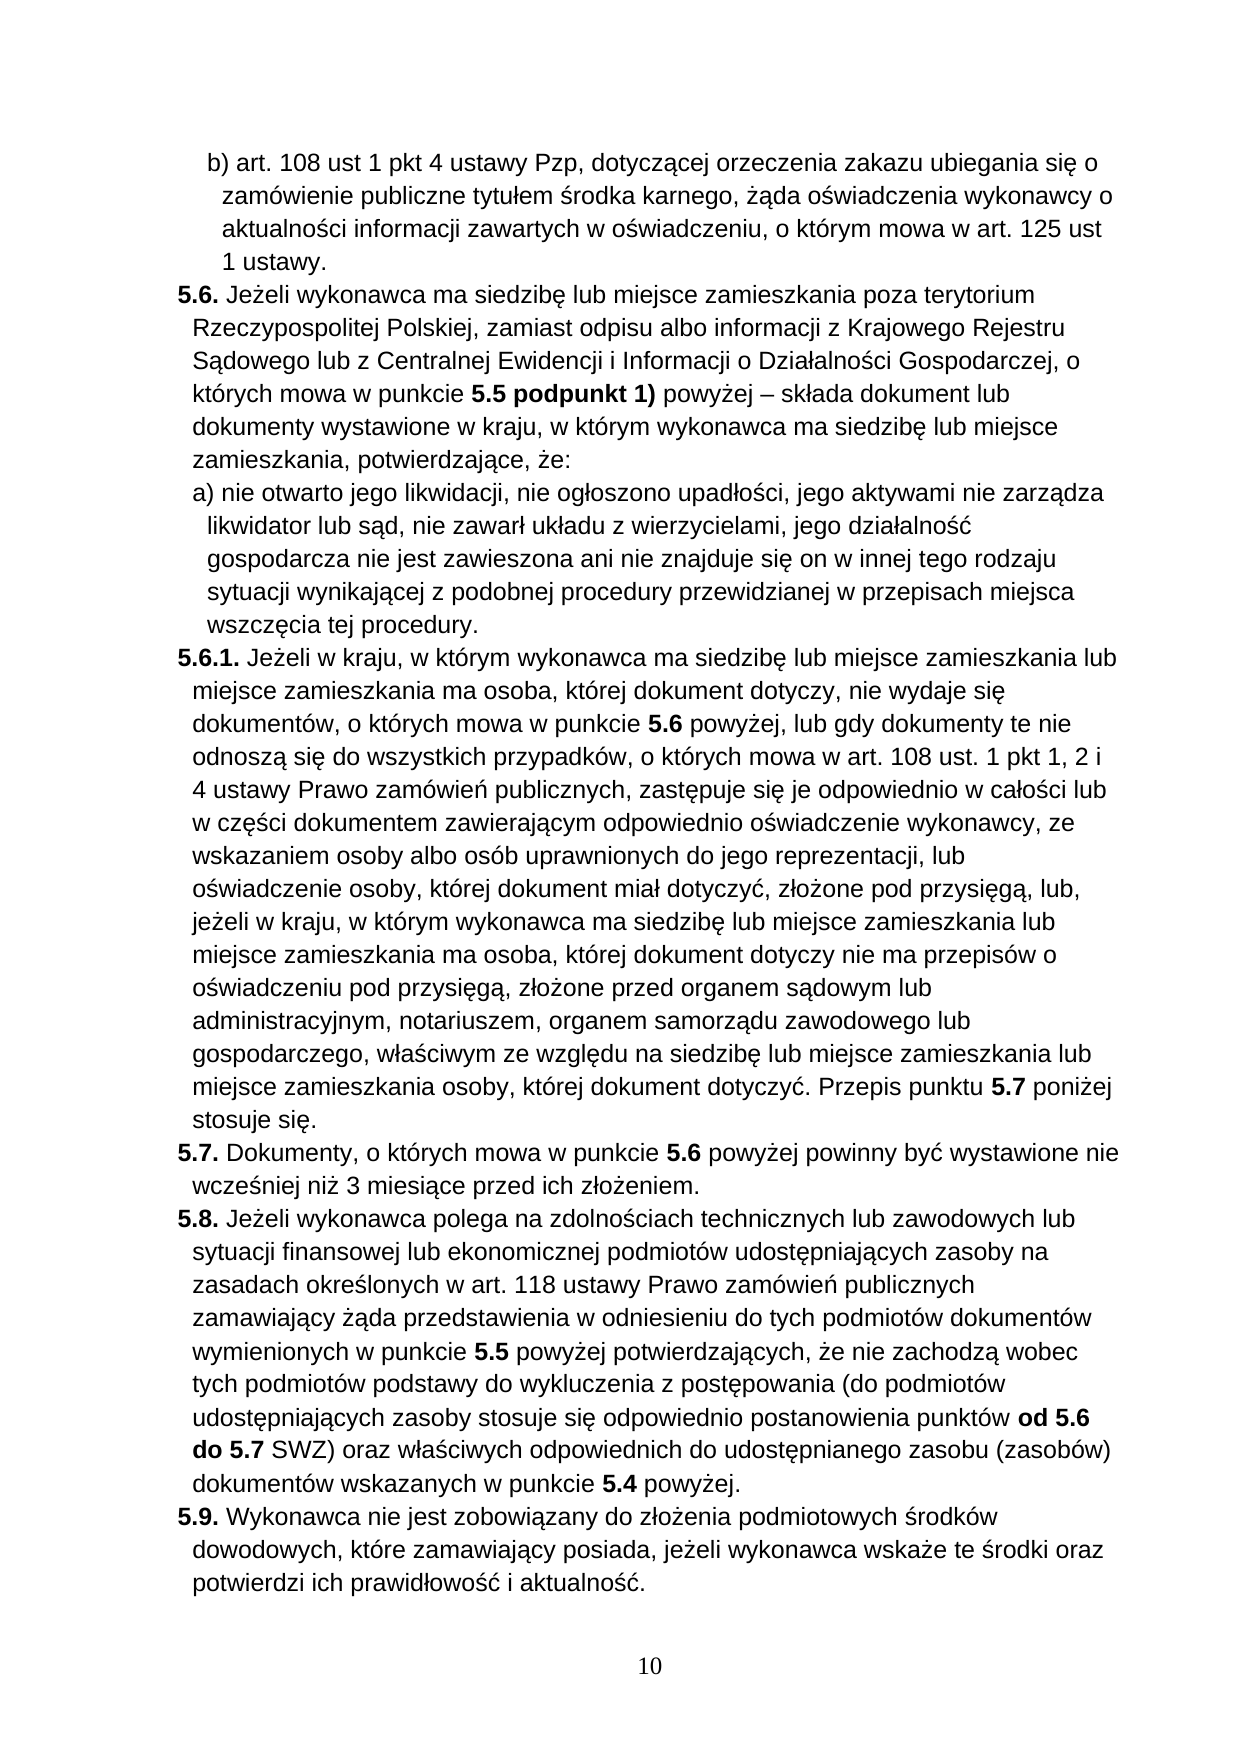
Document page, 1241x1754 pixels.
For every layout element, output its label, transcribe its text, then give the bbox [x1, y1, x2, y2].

text 5.9. Wykonawca nie jest zobowiązany do złożenia podmiotowych środków dowodowych, które zamawiający posiada, jeżeli wykonawca wskaże te środki oraz potwierdzi ich prawidłowość i aktualność. [177, 1502, 1122, 1596]
text b) art. 108 ust 1 pkt 4 ustawy Pzp, dotyczącej orzeczenia zakazu ubiegania się o zamówienie publiczne tytułem środka karnego, żąda oświadczenia wykonawcy o aktualności informacji zawartych w oświadczeniu, o którym mowa w art. 125 ust 1 ustawy. [207, 148, 1122, 276]
text 5.6. Jeżeli wykonawca ma siedzibę lub miejsce zamieszkania poza terytorium Rzeczypospolitej Polskiej, zamiast odpisu albo informacji z Krajowego Rejestru Sądowego lub z Centralnej Ewidencji i Informacji o Działalności Gospodarczej, o których mowa w punkcie 5.5 podpunkt 1) powyżej – składa dokument lub dokumenty wystawione w kraju, w którym wykonawca ma siedzibę lub miejsce zamieszkania, potwierdzające, że: [177, 280, 1122, 474]
text a) nie otwarto jego likwidacji, nie ogłoszono upadłości, jego aktywami nie zarządza likwidator lub sąd, nie zawarł układu z wierzycielami, jego działalność gospodarcza nie jest zawieszona ani nie znajduje się on w innej tego rodzaju sytuacji wynikającej z podobnej procedury przewidzianej w przepisach miejsca wszczęcia tej procedury. [192, 478, 1122, 639]
text 5.8. Jeżeli wykonawca polega na zdolnościach technicznych lub zawodowych lub sytuacji finansowej lub ekonomicznej podmiotów udostępniających zasoby na zasadach określonych w art. 118 ustawy Prawo zamówień publicznych zamawiający żąda przedstawienia w odniesieniu do tych podmiotów dokumentów wymienionych w punkcie 5.5 powyżej potwierdzających, że nie zachodzą wobec tych podmiotów podstawy do wykluczenia z postępowania (do podmiotów udostępniających zasoby stosuje się odpowiednio postanowienia punktów od 5.6 do 5.7 SWZ) oraz właściwych odpowiednich do udostępnianego zasobu (zasobów) dokumentów wskazanych w punkcie 5.4 powyżej. [177, 1204, 1122, 1497]
text 5.7. Dokumenty, o których mowa w punkcie 5.6 powyżej powinny być wystawione nie wcześniej niż 3 miesiące przed ich złożeniem. [177, 1138, 1122, 1200]
text 5.6.1. Jeżeli w kraju, w którym wykonawca ma siedzibę lub miejsce zamieszkania lub miejsce zamieszkania ma osoba, której dokument dotyczy, nie wydaje się dokumentów, o których mowa w punkcie 5.6 powyżej, lub gdy dokumenty te nie odnoszą się do wszystkich przypadków, o których mowa w art. 108 ust. 1 pkt 1, 2 i 4 ustawy Prawo zamówień publicznych, zastępuje się je odpowiednio w całości lub w części dokumentem zawierającym odpowiednio oświadczenie wykonawcy, ze wskazaniem osoby albo osób uprawnionych do jego reprezentacji, lub oświadczenie osoby, której dokument miał dotyczyć, złożone pod przysięgą, lub, jeżeli w kraju, w którym wykonawca ma siedzibę lub miejsce zamieszkania lub miejsce zamieszkania ma osoba, której dokument dotyczy nie ma przepisów o oświadczeniu pod przysięgą, złożone przed organem sądowym lub administracyjnym, notariuszem, organem samorządu zawodowego lub gospodarczego, właściwym ze względu na siedzibę lub miejsce zamieszkania lub miejsce zamieszkania osoby, której dokument dotyczyć. Przepis punktu 5.7 poniżej stosuje się. [177, 643, 1122, 1134]
